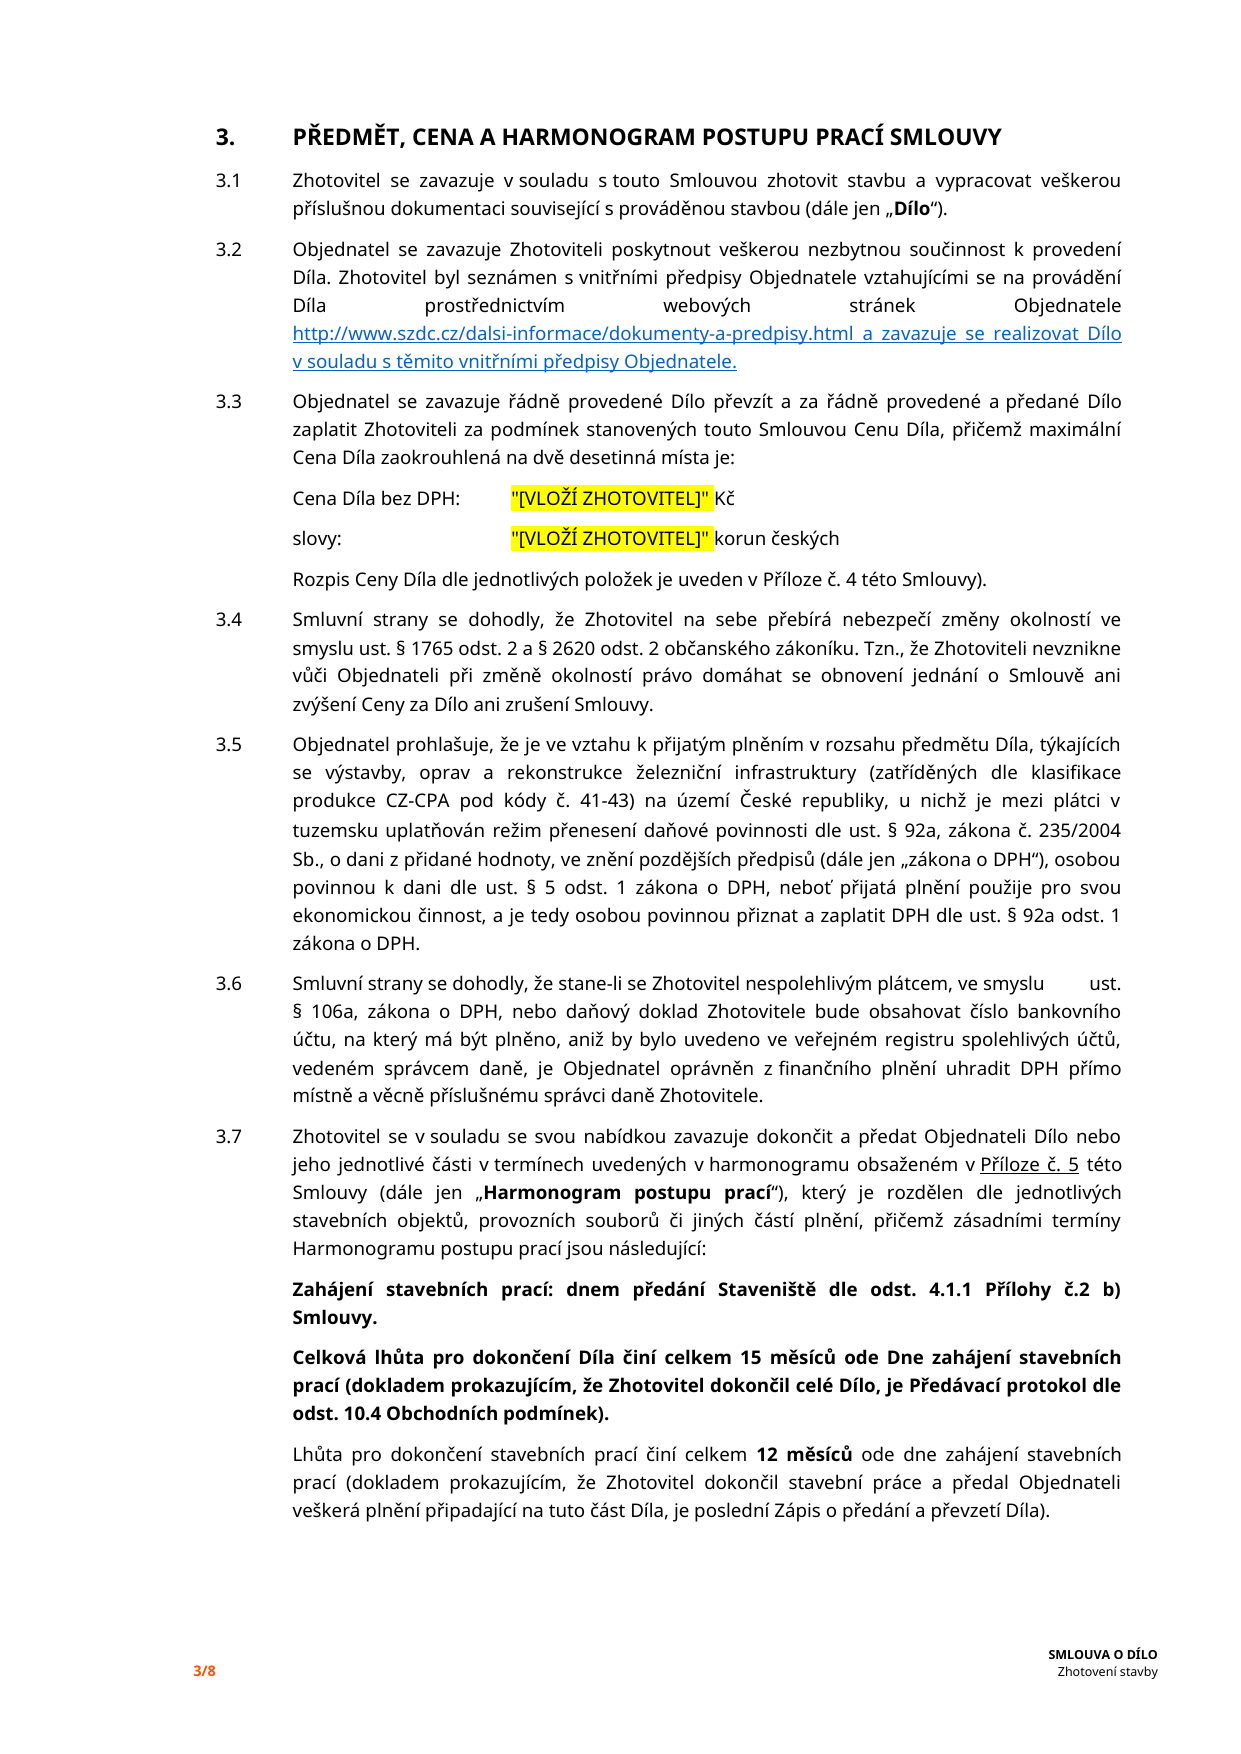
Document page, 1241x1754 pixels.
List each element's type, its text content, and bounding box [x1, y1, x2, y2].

text Smluvní strany se dohodly, že Zhotovitel na sebe přebírá nebezpečí změny okolností ve smyslu ust. § 1765 odst. 2 a § 2620 odst. 2 občanského zákoníku. Tzn., že Zhotoviteli nevznikne vůči Objednateli při změně okolností právo domáhat se obnovení jednání o Smlouvě ani zvýšení Ceny za Dílo ani zrušení Smlouvy. [216, 607, 1122, 716]
text Objednatel prohlašuje, že je ve vztahu k přijatým plněním v rozsahu předmětu Díla, týkajících se výstavby, oprav a rekonstrukce železniční infrastruktury (zatříděných dle klasifikace produkce CZ-CPA pod kódy č. 41-43) na území České republiky, u nichž je mezi plátci v tuzemsku uplatňován režim přenesení daňové povinnosti dle ust. § 92a, zákona č. 235/2004 Sb., o dani z přidané hodnoty, ve znění pozdějších předpisů (dále jen „zákona o DPH“), osobou povinnou k dani dle ust. § 5 odst. 1 zákona o DPH, neboť přijatá plnění použije pro svou ekonomickou činnost, a je tedy osobou povinnou přiznat a zaplatit DPH dle ust. § 92a odst. 1 zákona o DPH. [216, 731, 1122, 956]
text PŘEDMĚT, CENA A HARMONOGRAM POSTUPU PRACÍ SMLOUVY [216, 121, 1122, 152]
text Zhotovitel se zavazuje v souladu s touto Smlouvou zhotovit stavbu a vypracovat veškerou příslušnou dokumentaci související s prováděnou stavbou (dále jen „Dílo“). [216, 167, 1122, 221]
text slovy: korun českých [292, 526, 511, 551]
text Lhůta pro dokončení stavebních prací činí celkem 12 měsíců ode dne zahájení stavebních prací (dokladem prokazujícím, že Zhotovitel dokončil stavební práce a předal Objednateli veškerá plnění připadající na tuto část Díla, je poslední Zápis o předání a převzetí Díla). [292, 1441, 1122, 1523]
text Zhotovitel se v souladu se svou nabídkou zavazuje dokončit a předat Objednateli Dílo nebo jeho jednotlivé části v termínech uvedených v harmonogramu obsaženém v Příloze č. 5 této Smlouvy (dále jen „Harmonogram postupu prací“), který je rozdělen dle jednotlivých stavebních objektů, provozních souborů či jiných částí plnění, přičemž zásadními termíny Harmonogramu postupu prací jsou následující: [216, 1123, 1122, 1261]
text Smluvní strany se dohodly, že stane-li se Zhotovitel nespolehlivým plátcem, ve smyslu ust. § 106a, zákona o DPH, nebo daňový doklad Zhotovitele bude obsahovat číslo bankovního účtu, na který má být plněno, aniž by bylo uvedeno ve veřejném registru spolehlivých účtů, vedeném správcem daně, je Objednatel oprávněn z finančního plnění uhradit DPH přímo místně a věcně příslušnému správci daně Zhotovitele. [216, 971, 1122, 1108]
text Zahájení stavebních prací: dnem předání Staveniště dle odst. 4.1.1 Přílohy č.2 b) Smlouvy. [292, 1276, 1122, 1329]
text Cena Díla bez DPH: Kč [292, 485, 511, 511]
text Objednatel se zavazuje řádně provedené Dílo převzít a za řádně provedené a předané Dílo zaplatit Zhotoviteli za podmínek stanovených touto Smlouvou Cenu Díla, přičemž maximální Cena Díla zaokrouhlená na dvě desetinná místa je: [216, 389, 1122, 470]
text Rozpis Ceny Díla dle jednotlivých položek je uveden v Příloze č. 4 této Smlouvy). [292, 566, 1122, 592]
text Objednatel se zavazuje Zhotoviteli poskytnout veškerou nezbytnou součinnost k provedení Díla. Zhotovitel byl seznámen s vnitřními předpisy Objednatele vztahujícími se na provádění Díla prostřednictvím webových stránek Objednatele http://www.szdc.cz/dalsi-informace/dokumenty-a-predpisy.html a zavazuje se realizovat Dílo v souladu s těmito vnitřními předpisy Objednatele. [216, 236, 1122, 374]
text slovy: korun českých [714, 526, 1122, 551]
text Cena Díla bez DPH: Kč [714, 485, 1122, 511]
text Celková lhůta pro dokončení Díla činí celkem 15 měsíců ode Dne zahájení stavebních prací (dokladem prokazujícím, že Zhotovitel dokončil celé Dílo, je Předávací protokol dle odst. 10.4 Obchodních podmínek). [292, 1344, 1122, 1426]
